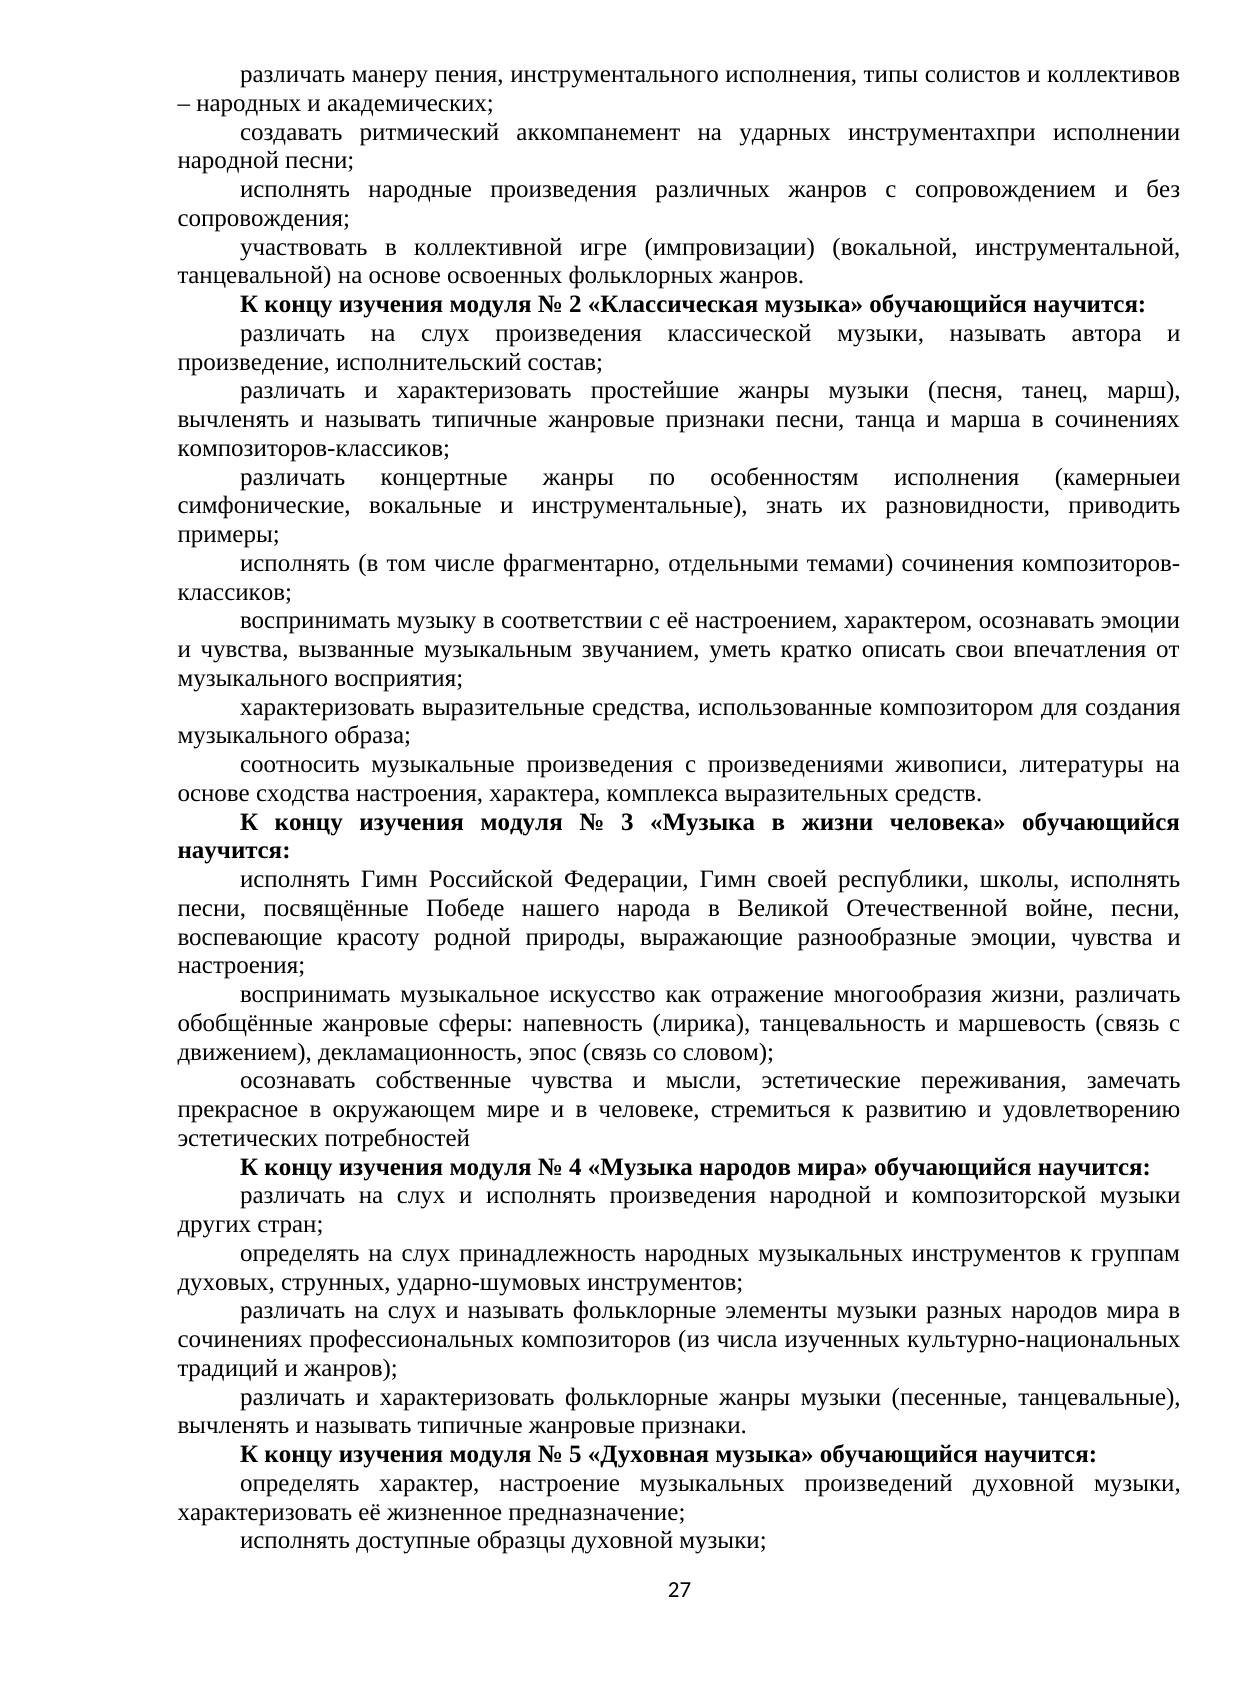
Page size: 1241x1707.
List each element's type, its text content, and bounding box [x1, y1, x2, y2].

text соотносить музыкальные произведения с произведениями живописи, литературы на основе сходства настроения, характера, комплекса выразительных средств. [177, 749, 1181, 807]
text различать на слух и исполнять произведения народной и композиторской музыки других стран; [177, 1180, 1181, 1238]
text исполнять доступные образцы духовной музыки; [177, 1525, 1181, 1554]
text осознавать собственные чувства и мысли, эстетические переживания, замечать прекрасное в окружающем мире и в человеке, стремиться к развитию и удовлетворению эстетических потребностей [177, 1065, 1181, 1152]
text К концу изучения модуля № 2 «Классическая музыка» обучающийся научится: [177, 289, 1181, 318]
text определять характер, настроение музыкальных произведений духовной музыки, характеризовать её жизненное предназначение; [177, 1468, 1181, 1525]
text создавать ритмический аккомпанемент на ударных инструментахпри исполнении народной песни; [177, 117, 1181, 174]
text воспринимать музыкальное искусство как отражение многообразия жизни, различать обобщённые жанровые сферы: напевность (лирика), танцевальность и маршевость (связь с движением), декламационность, эпос (связь со словом); [177, 979, 1181, 1065]
text различать и характеризовать простейшие жанры музыки (песня, танец, марш), вычленять и называть типичные жанровые признаки песни, танца и марша в сочинениях композиторов-классиков; [177, 375, 1181, 462]
text воспринимать музыку в соответствии с её настроением, характером, осознавать эмоции и чувства, вызванные музыкальным звучанием, уметь кратко описать свои впечатления от музыкального восприятия; [177, 605, 1181, 692]
text К концу изучения модуля № 5 «Духовная музыка» обучающийся научится: [177, 1439, 1181, 1468]
text К концу изучения модуля № 3 «Музыка в жизни человека» обучающийся научится: [177, 807, 1181, 864]
text различать манеру пения, инструментального исполнения, типы солистов и коллективов – народных и академических; [177, 59, 1181, 117]
text различать и характеризовать фольклорные жанры музыки (песенные, танцевальные), вычленять и называть типичные жанровые признаки. [177, 1382, 1181, 1439]
text характеризовать выразительные средства, использованные композитором для создания музыкального образа; [177, 692, 1181, 749]
text различать концертные жанры по особенностям исполнения (камерныеи симфонические, вокальные и инструментальные), знать их разновидности, приводить примеры; [177, 462, 1181, 548]
text исполнять народные произведения различных жанров с сопровождением и без сопровождения; [177, 174, 1181, 232]
text определять на слух принадлежность народных музыкальных инструментов к группам духовых, струнных, ударно-шумовых инструментов; [177, 1238, 1181, 1295]
text различать на слух произведения классической музыки, называть автора и произведение, исполнительский состав; [177, 318, 1181, 375]
text исполнять Гимн Российской Федерации, Гимн своей республики, школы, исполнять песни, посвящённые Победе нашего народа в Великой Отечественной войне, песни, воспевающие красоту родной природы, выражающие разнообразные эмоции, чувства и настроения; [177, 864, 1181, 979]
text различать на слух и называть фольклорные элементы музыки разных народов мира в сочинениях профессиональных композиторов (из числа изученных культурно-национальных традиций и жанров); [177, 1295, 1181, 1382]
text К концу изучения модуля № 4 «Музыка народов мира» обучающийся научится: [177, 1152, 1181, 1180]
text исполнять (в том числе фрагментарно, отдельными темами) сочинения композиторов-классиков; [177, 548, 1181, 605]
text участвовать в коллективной игре (импровизации) (вокальной, инструментальной, танцевальной) на основе освоенных фольклорных жанров. [177, 232, 1181, 289]
